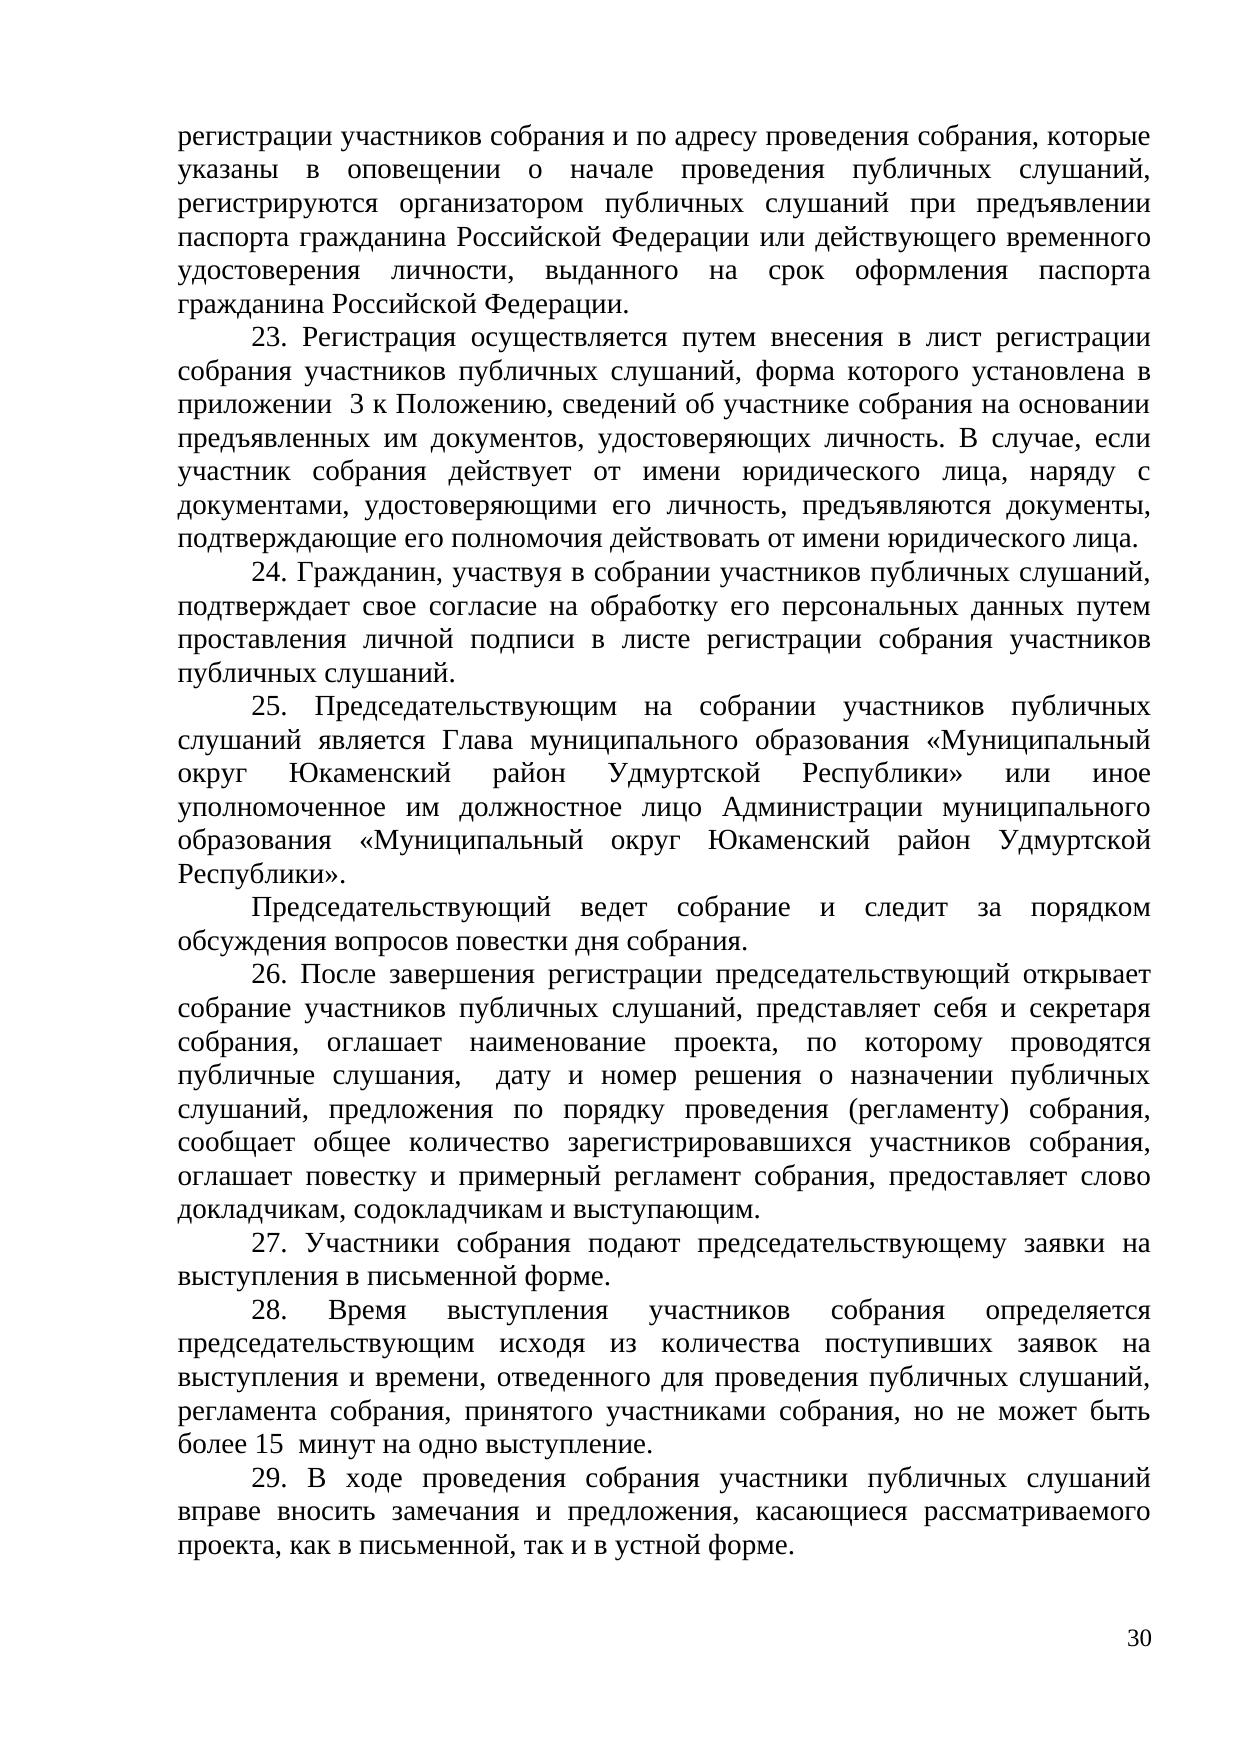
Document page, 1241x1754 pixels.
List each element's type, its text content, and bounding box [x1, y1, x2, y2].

text Председательствующий ведет собрание и следит за порядком обсуждения вопросов повестки дня собрания. [177, 889, 1152, 957]
text 27. Участники собрания подают председательствующему заявки на выступления в письменной форме. [177, 1225, 1152, 1292]
text 26. После завершения регистрации председательствующий открывает собрание участников публичных слушаний, представляет себя и секретаря собрания, оглашает наименование проекта, по которому проводятся публичные слушания, дату и номер решения о назначении публичных слушаний, предложения по порядку проведения (регламенту) собрания, сообщает общее количество зарегистрировавшихся участников собрания, оглашает повестку и примерный регламент собрания, предоставляет слово докладчикам, содокладчикам и выступающим. [177, 957, 1152, 1225]
text 29. В ходе проведения собрания участники публичных слушаний вправе вносить замечания и предложения, касающиеся рассматриваемого проекта, как в письменной, так и в устной форме. [177, 1460, 1152, 1560]
text 23. Регистрация осуществляется путем внесения в лист регистрации собрания участников публичных слушаний, форма которого установлена в приложении 3 к Положению, сведений об участнике собрания на основании предъявленных им документов, удостоверяющих личность. В случае, если участник собрания действует от имени юридического лица, наряду с документами, удостоверяющими его личность, предъявляются документы, подтверждающие его полномочия действовать от имени юридического лица. [177, 319, 1152, 554]
text 28. Время выступления участников собрания определяется председательствующим исходя из количества поступивших заявок на выступления и времени, отведенного для проведения публичных слушаний, регламента собрания, принятого участниками собрания, но не может быть более 15 минут на одно выступление. [177, 1292, 1152, 1460]
text 24. Гражданин, участвуя в собрании участников публичных слушаний, подтверждает свое согласие на обработку его персональных данных путем проставления личной подписи в листе регистрации собрания участников публичных слушаний. [177, 554, 1152, 688]
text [177, 118, 1152, 319]
text 25. Председательствующим на собрании участников публичных слушаний является Глава муниципального образования «Муниципальный округ Юкаменский район Удмуртской Республики» или иное уполномоченное им должностное лицо Администрации муниципального образования «Муниципальный округ Юкаменский район Удмуртской Республики». [177, 688, 1152, 889]
